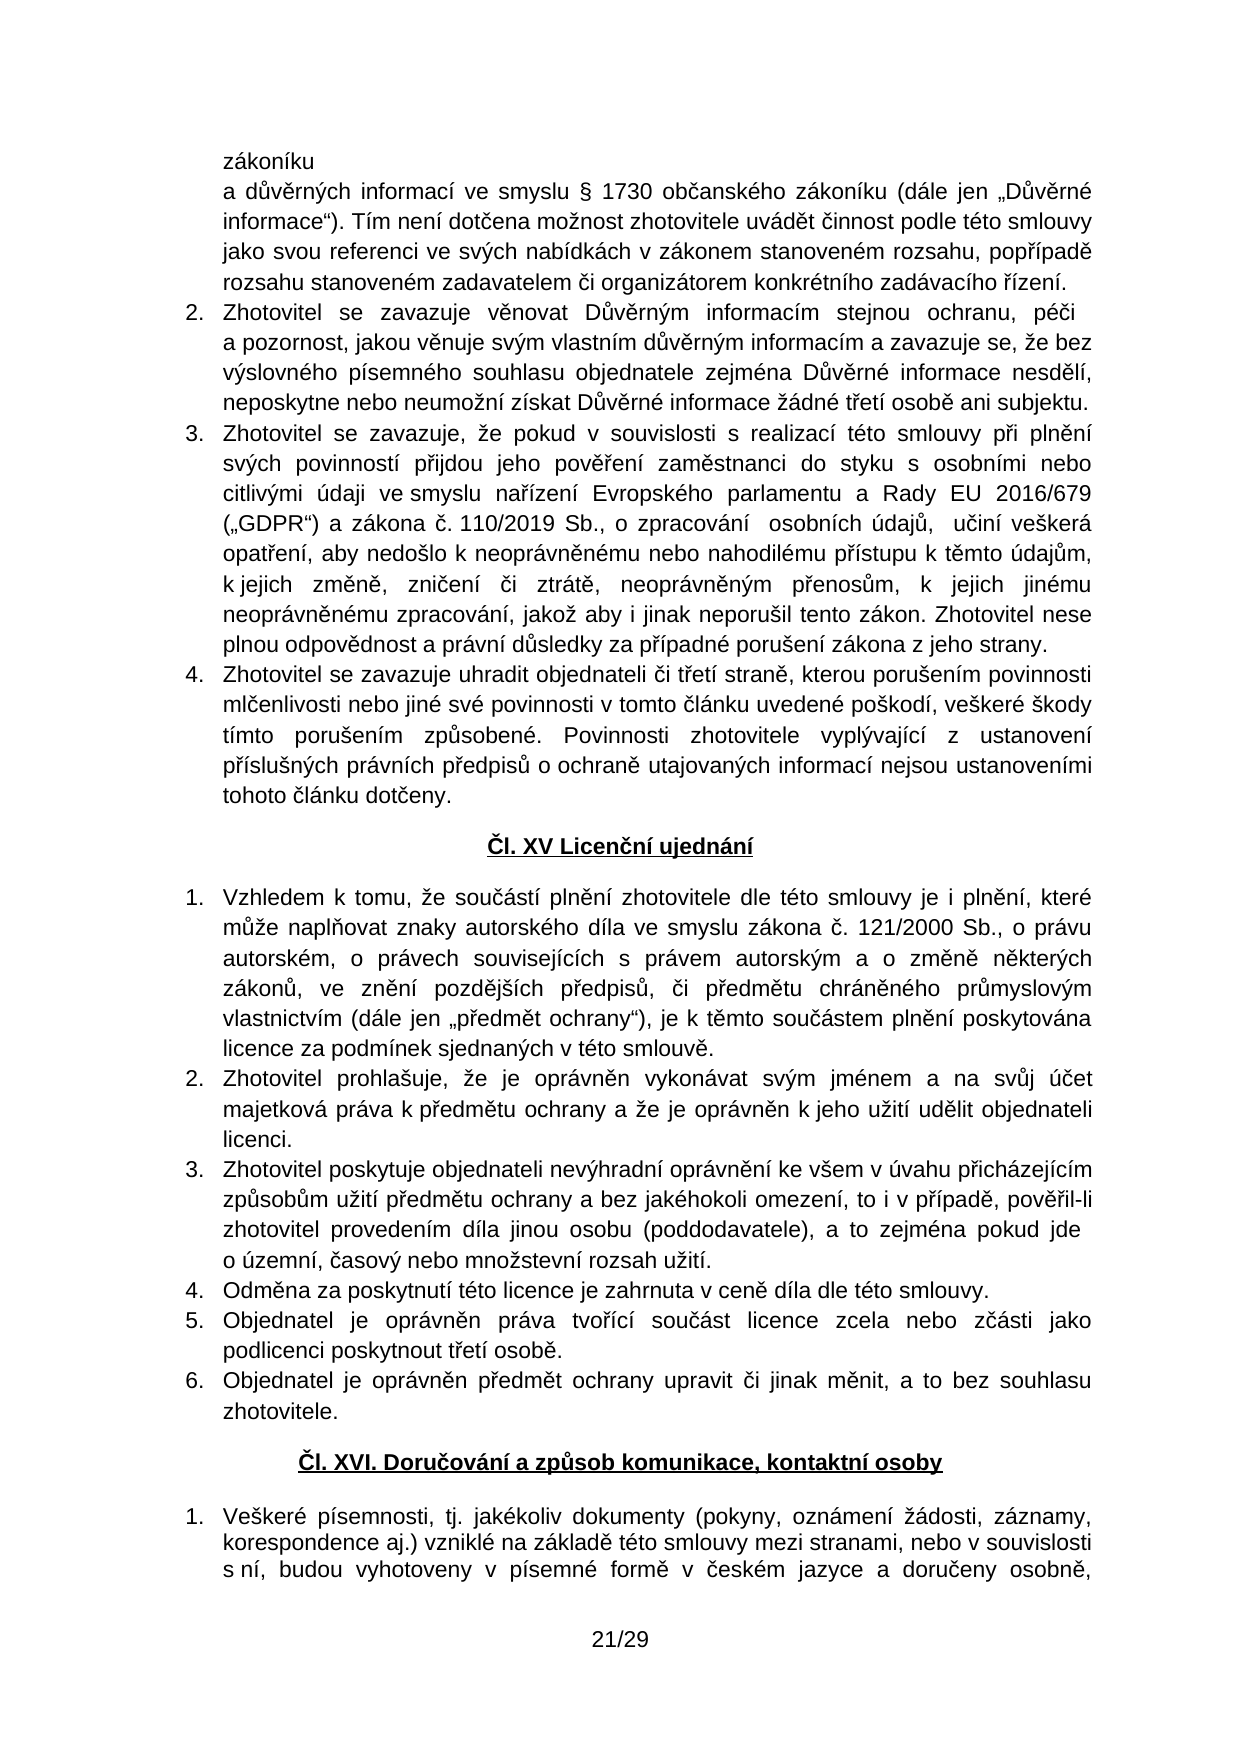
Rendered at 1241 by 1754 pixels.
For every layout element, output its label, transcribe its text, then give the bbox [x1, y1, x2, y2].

list Zhotovitel se zavazuje, že pokud v souvislosti s realizací této smlouvy při plnění svých povinností přijdou jeho pověření zaměstnanci do styku s osobními nebo citlivými údaji ve smyslu nařízení Evropského parlamentu a Rady EU 2016/679 („GDPR“) a zákona č. 110/2019 Sb., o zpracování osobních údajů, učiní veškerá opatření, aby nedošlo k neoprávněnému nebo nahodilému přístupu k těmto údajům, k jejich změně, zničení či ztrátě, neoprávněným přenosům, k jejich jinému neoprávněnému zpracování, jakož aby i jinak neporušil tento zákon. Zhotovitel nese plnou odpovědnost a právní důsledky za případné porušení zákona z jeho strany. [185, 419, 1093, 657]
list Odměna za poskytnutí této licence je zahrnuta v ceně díla dle této smlouvy. [185, 1277, 1093, 1303]
list Zhotovitel se zavazuje věnovat Důvěrným informacím stejnou ochranu, péči a pozornost, jakou věnuje svým vlastním důvěrným informacím a zavazuje se, že bez výslovného písemného souhlasu objednatele zejména Důvěrné informace nesdělí, neposkytne nebo neumožní získat Důvěrné informace žádné třetí osobě ani subjektu. [185, 299, 1093, 416]
text Čl. XVI. Doručování a způsob komunikace, kontaktní osoby [148, 1449, 1093, 1475]
list Vzhledem k tomu, že součástí plnění zhotovitele dle této smlouvy je i plnění, které může naplňovat znaky autorského díla ve smyslu zákona č. 121/2000 Sb., o právu autorském, o právech souvisejících s právem autorským a o změně některých zákonů, ve znění pozdějších předpisů, či předmětu chráněného průmyslovým vlastnictvím (dále jen „předmět ochrany“), je k těmto součástem plnění poskytována licence za podmínek sjednaných v této smlouvě. [185, 884, 1093, 1061]
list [185, 148, 1093, 295]
list Objednatel je oprávněn práva tvořící součást licence zcela nebo zčásti jako podlicenci poskytnout třetí osobě. [185, 1307, 1093, 1363]
list Zhotovitel se zavazuje uhradit objednateli či třetí straně, kterou porušením povinnosti mlčenlivosti nebo jiné své povinnosti v tomto článku uvedené poškodí, veškeré škody tímto porušením způsobené. Povinnosti zhotovitele vyplývající z ustanovení příslušných právních předpisů o ochraně utajovaných informací nejsou ustanoveními tohoto článku dotčeny. [185, 661, 1093, 808]
list Zhotovitel poskytuje objednateli nevýhradní oprávnění ke všem v úvahu přicházejícím způsobům užití předmětu ochrany a bez jakéhokoli omezení, to i v případě, pověřil-li zhotovitel provedením díla jinou osobu (poddodavatele), a to zejména pokud jde o územní, časový nebo množstevní rozsah užití. [185, 1156, 1093, 1273]
text Čl. XV Licenční ujednání [148, 833, 1093, 859]
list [185, 1503, 1093, 1582]
list Objednatel je oprávněn předmět ochrany upravit či jinak měnit, a to bez souhlasu zhotovitele. [185, 1367, 1093, 1424]
list Zhotovitel prohlašuje, že je oprávněn vykonávat svým jménem a na svůj účet majetková práva k předmětu ochrany a že je oprávněn k jeho užití udělit objednateli licenci. [185, 1065, 1093, 1152]
